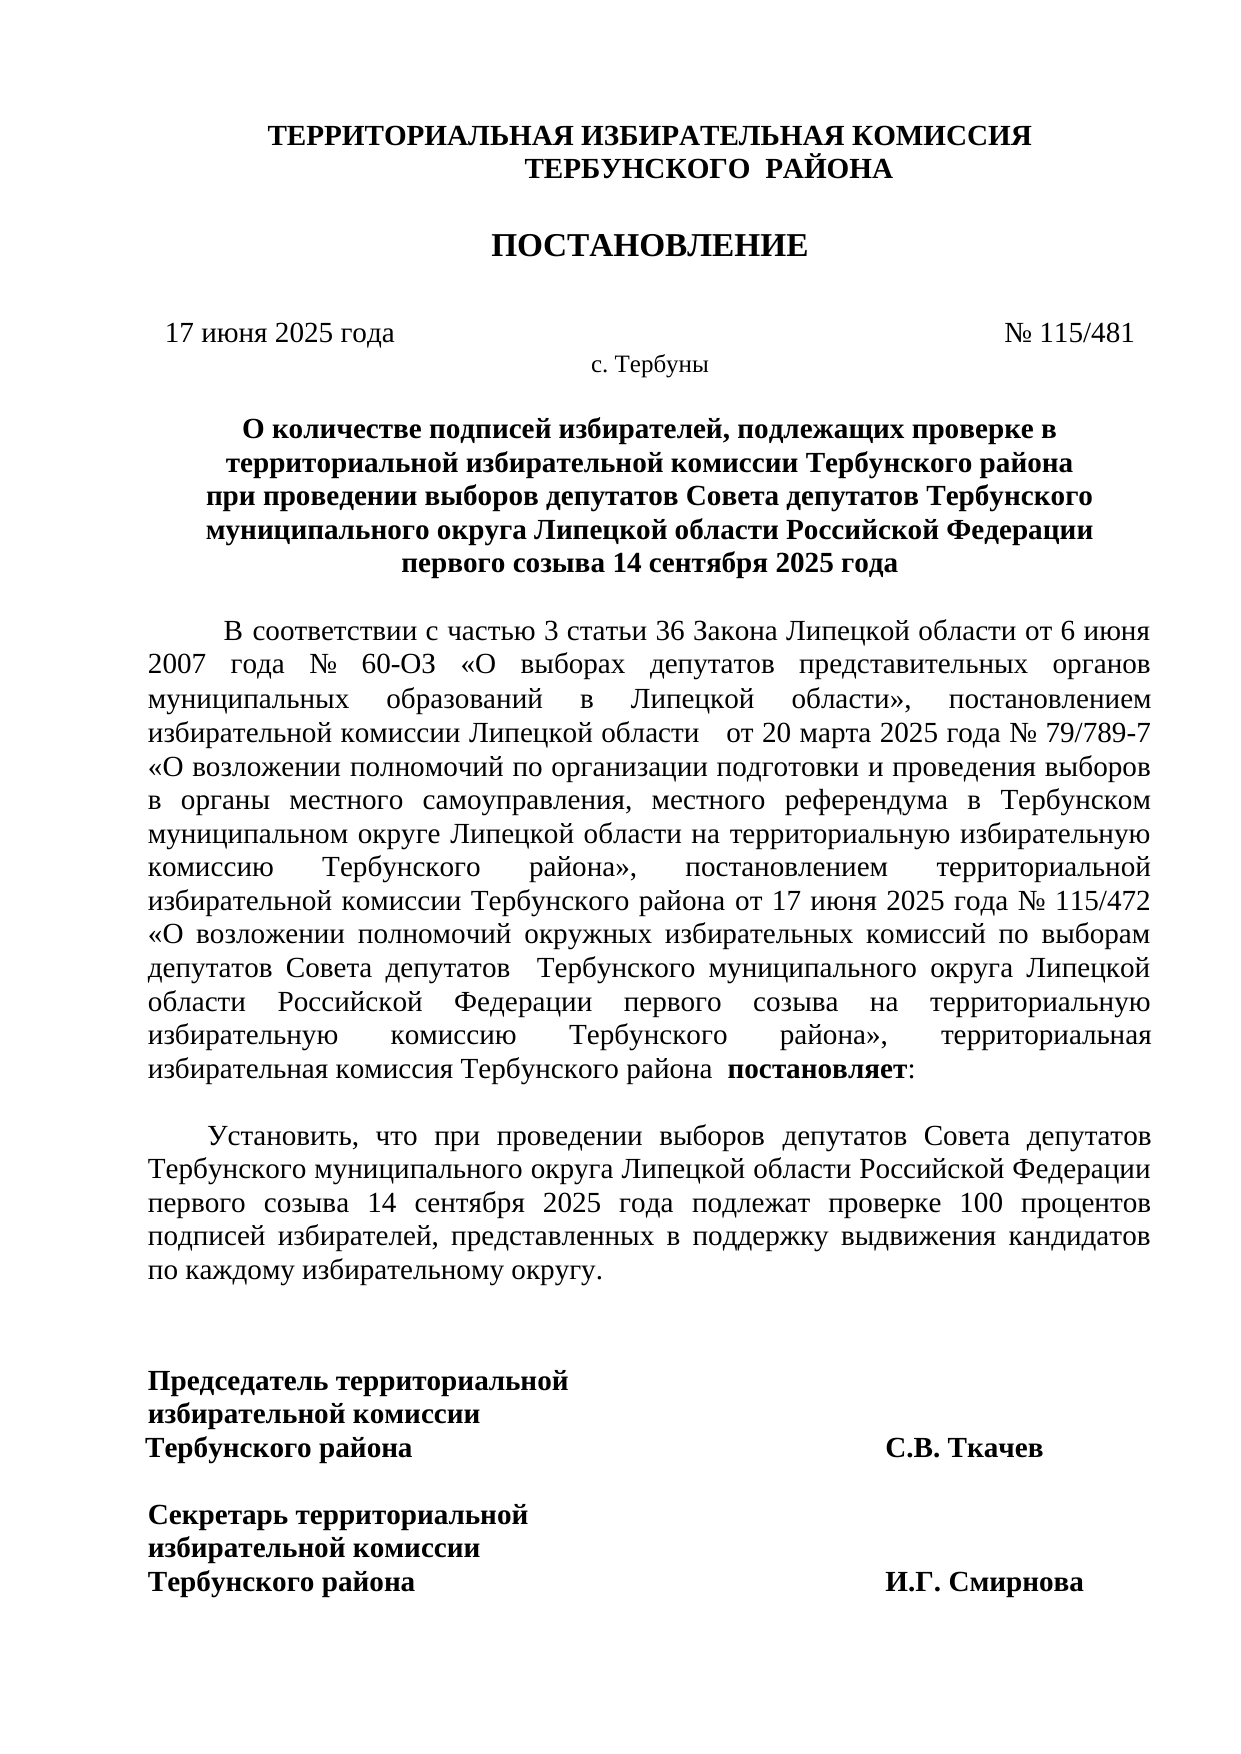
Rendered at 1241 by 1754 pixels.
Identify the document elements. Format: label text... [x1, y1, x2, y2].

text О количестве подписей избирателей, подлежащих проверке в территориальной избирательной комиссии Тербунского района [148, 411, 1152, 478]
text Тербунского района И.Г. Смирнова [148, 1564, 1152, 1597]
text с. Тербуны [148, 349, 1152, 378]
text избирательной комиссии [148, 1530, 1152, 1564]
text при проведении выборов депутатов Совета депутатов Тербунского муниципального округа Липецкой области Российской Федерации [148, 478, 1152, 546]
text Тербунского района С.В. Ткачев [145, 1430, 1152, 1463]
text Председатель территориальной [148, 1363, 1152, 1396]
text Установить, что при проведении выборов депутатов Совета депутатов Тербунского муниципального округа Липецкой области Российской Федерации первого созыва 14 сентября 2025 года подлежат проверке 100 процентов подписей избирателей, представленных в поддержку выдвижения кандидатов по каждому избирательному округу. [148, 1118, 1152, 1286]
text ТЕРБУНСКОГО РАЙОНА [207, 152, 1152, 185]
subtitle ПОСТАНОВЛЕНИЕ [148, 225, 1152, 263]
text ТЕРРИТОРИАЛЬНАЯ ИЗБИРАТЕЛЬНАЯ КОМИССИЯ [148, 118, 1152, 152]
text В соответствии с частью 3 статьи 36 Закона Липецкой области от 6 июня 2007 года № 60-ОЗ «О выборах депутатов представительных органов муниципальных образований в Липецкой области», постановлением избирательной комиссии Липецкой области от 20 марта 2025 года № 79/789-7 «О возложении полномочий по организации подготовки и проведения выборов в органы местного самоуправления, местного референдума в Тербунском муниципальном округе Липецкой области на территориальную избирательную комиссию Тербунского района», постановлением территориальной избирательной комиссии Тербунского района от 17 июня 2025 года № 115/472 «О возложении полномочий окружных избирательных комиссий по выборам депутатов Совета депутатов Тербунского муниципального округа Липецкой области Российской Федерации первого созыва на территориальную избирательную комиссию Тербунского района», территориальная избирательная комиссия Тербунского района постановляет: [148, 613, 1152, 1084]
text Секретарь территориальной [148, 1497, 1152, 1530]
text избирательной комиссии [148, 1396, 1152, 1430]
text 17 июня 2025 года № 115/481 [148, 316, 1152, 349]
text первого созыва 14 сентября 2025 года [148, 546, 1152, 579]
